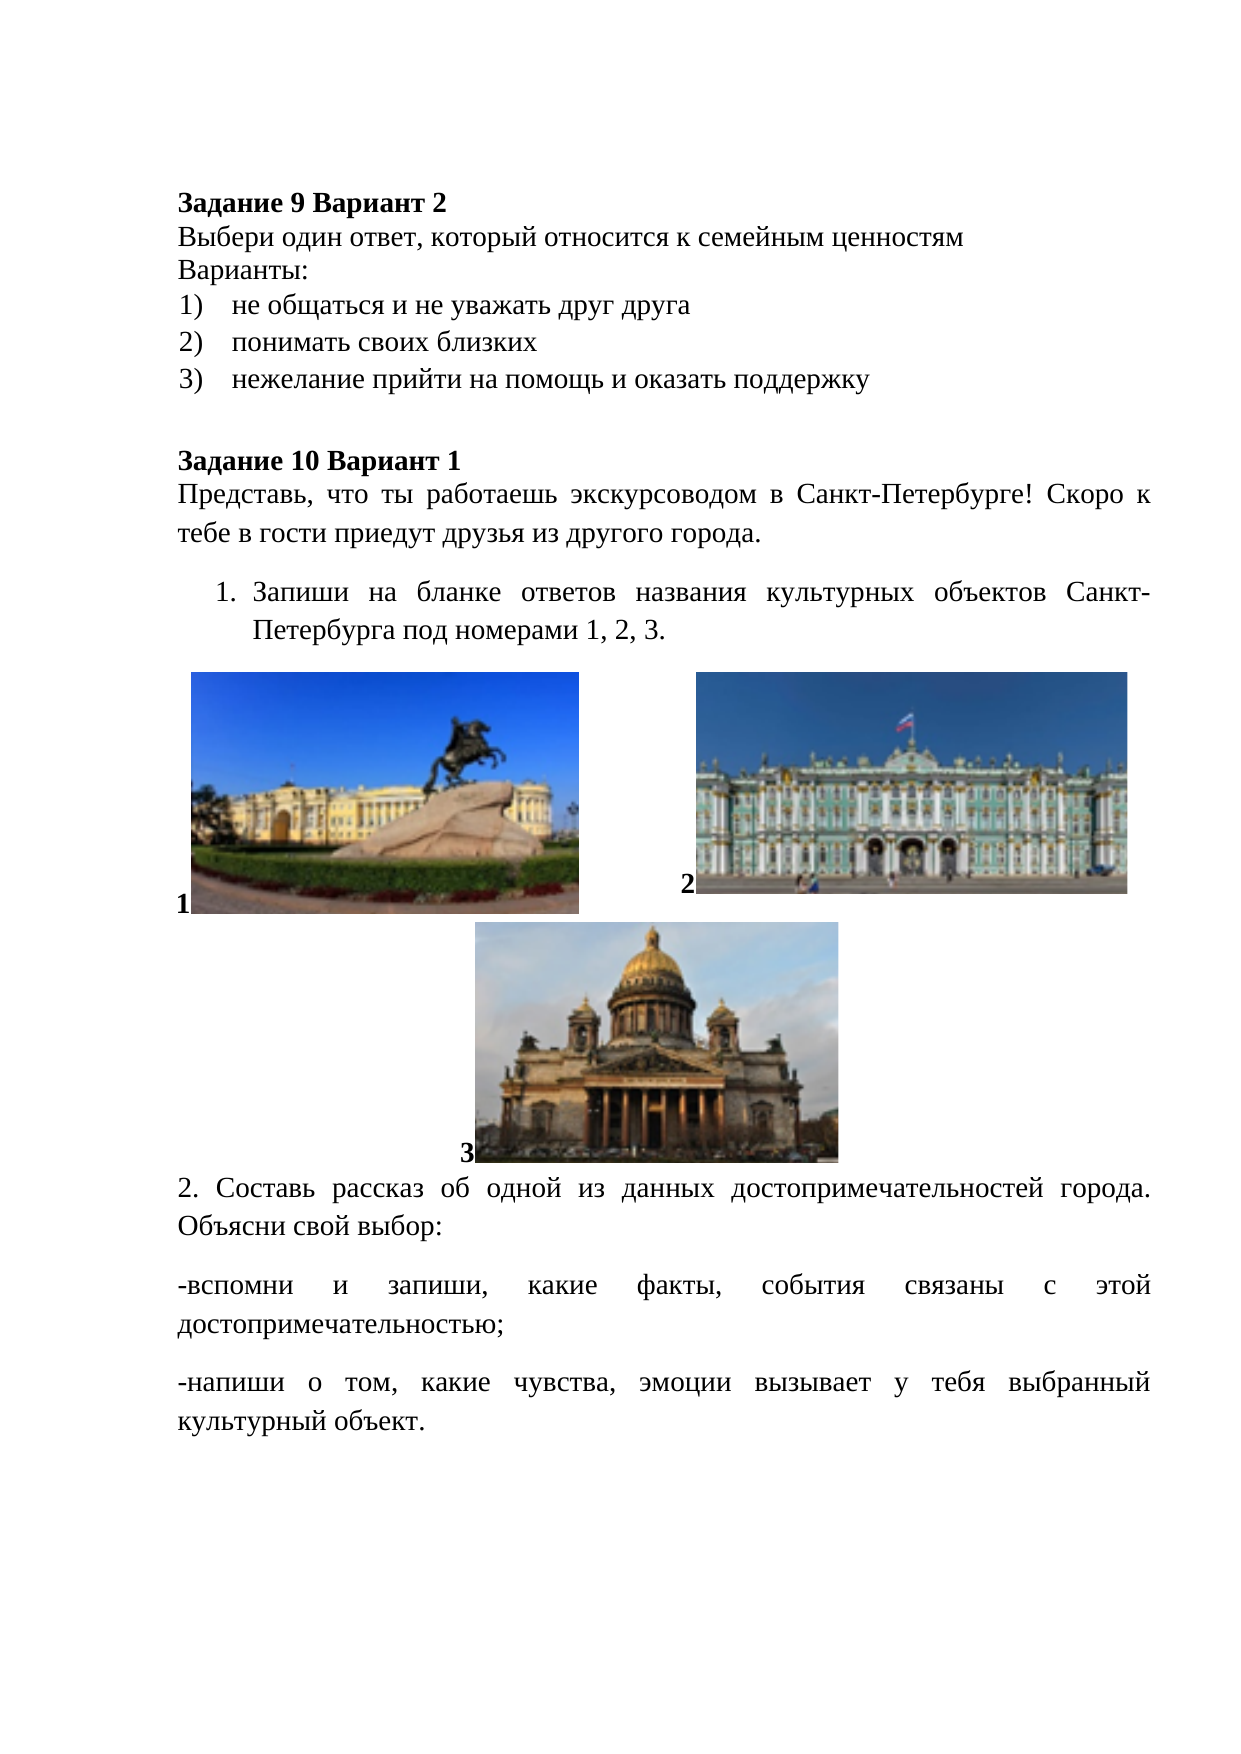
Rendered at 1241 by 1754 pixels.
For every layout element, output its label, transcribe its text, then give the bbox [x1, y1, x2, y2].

table_cell 2) [177, 323, 230, 359]
text Задание 10 Вариант 1 [177, 443, 1152, 476]
text Представь, что ты работаешь экскурсоводом в Санкт-Петербурге! Скоро к тебе в гости приедут друзья из другого города. [177, 476, 1152, 548]
text 1. Запиши на бланке ответов названия культурных объектов Санкт-Петербурга под номерами 1, 2, 3. [215, 574, 1152, 646]
table_cell 3) [177, 359, 230, 396]
table_cell 3 [176, 921, 1185, 1170]
text -вспомни и запиши, какие факты, события связаны с этой достопримечательностью; [177, 1267, 1152, 1339]
text 2. Составь рассказ об одной из данных достопримечательностей города. Объясни свой выбор: [177, 1170, 1152, 1242]
table_header 1 [176, 671, 680, 921]
table_header 2 [680, 671, 1185, 921]
table_header не общаться и не уважать друг друга [230, 286, 1152, 322]
text Задание 9 Вариант 2 [177, 185, 1152, 219]
table_cell понимать своих близких [230, 323, 1152, 359]
table_cell нежелание прийти на помощь и оказать поддержку [230, 359, 1152, 396]
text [177, 219, 1152, 252]
text -напиши о том, какие чувства, эмоции вызывает у тебя выбранный культурный объект. [177, 1364, 1152, 1437]
text Варианты: [177, 252, 1152, 286]
table_header 1) [177, 286, 230, 322]
